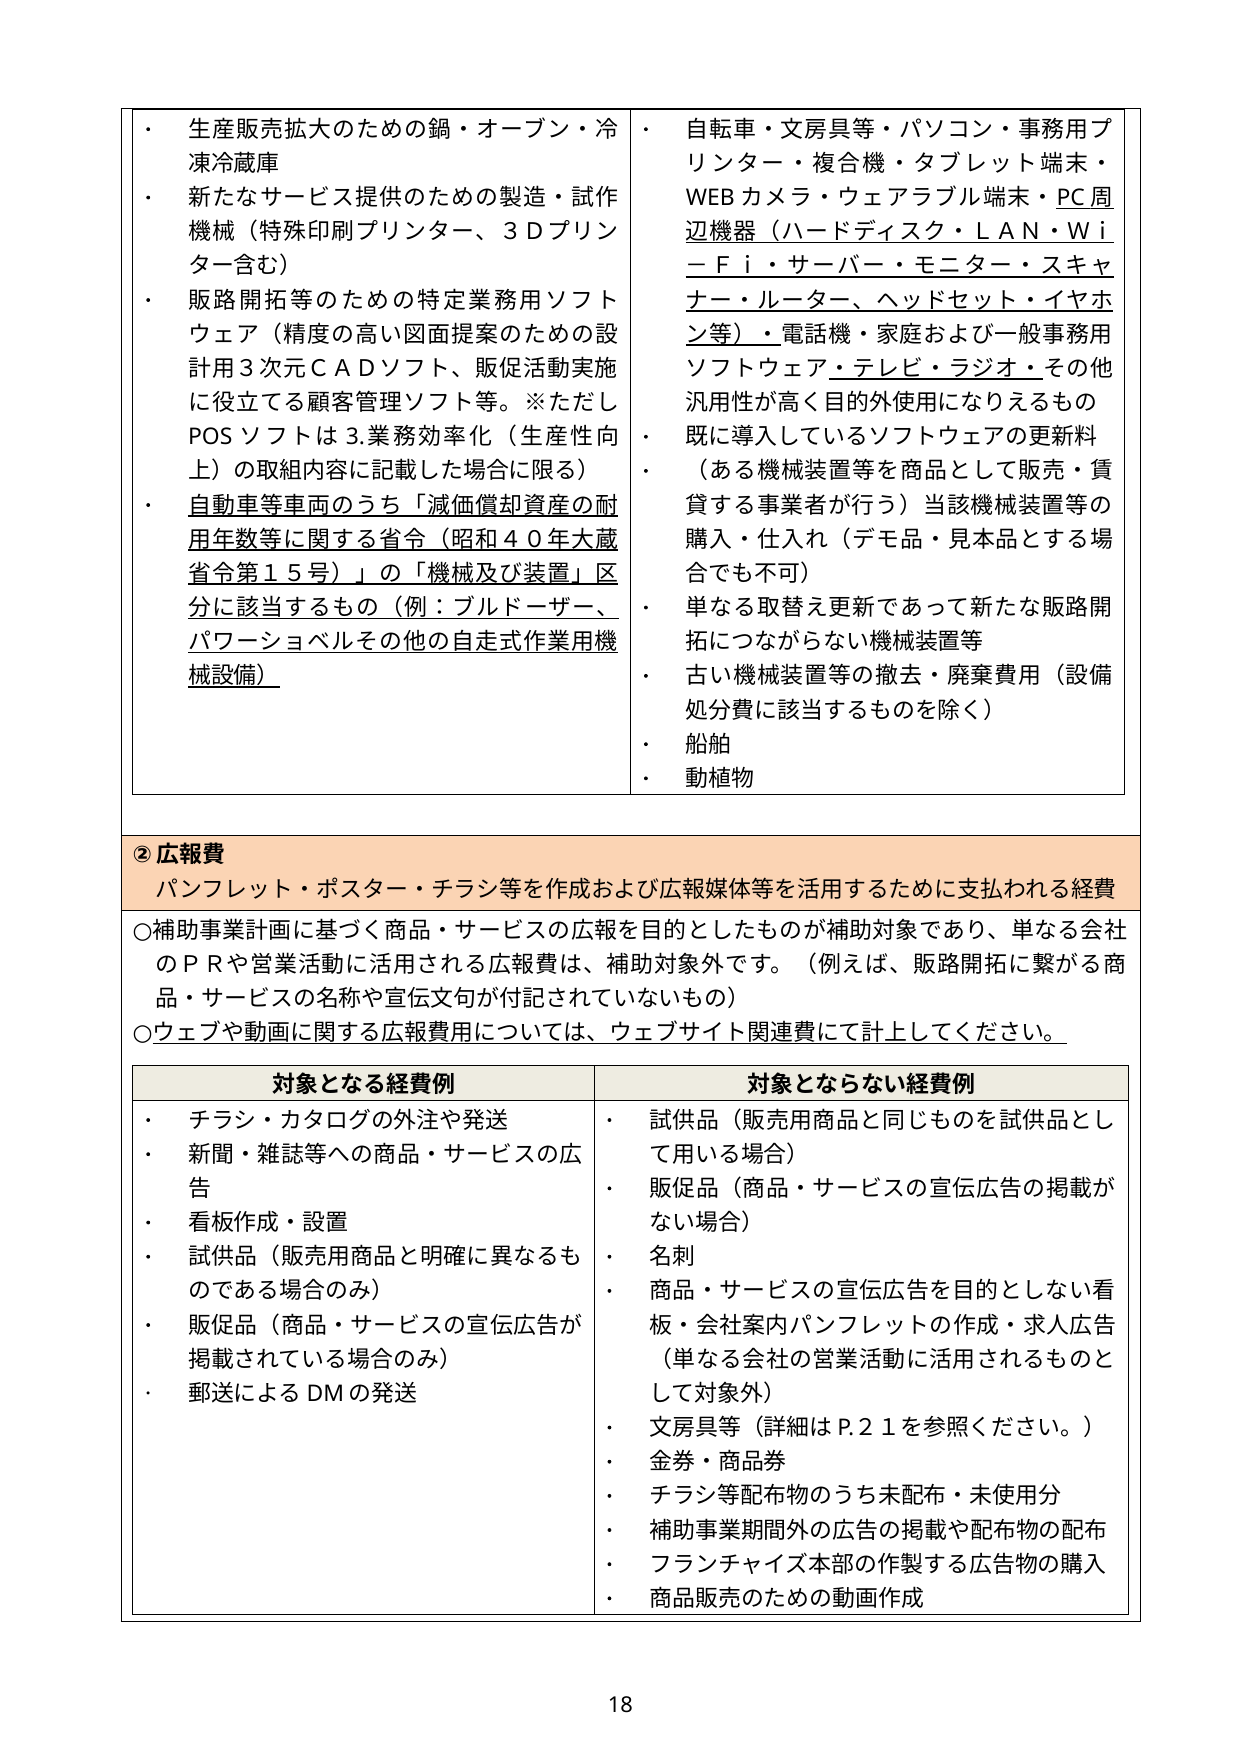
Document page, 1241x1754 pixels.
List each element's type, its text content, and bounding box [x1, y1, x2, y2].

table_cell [122, 911, 1140, 1621]
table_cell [122, 109, 1140, 835]
table_cell ②広報費 パンフレット・ポスター・チラシ等を作成および広報媒体等を活用するために支払われる経費 [122, 836, 1140, 910]
